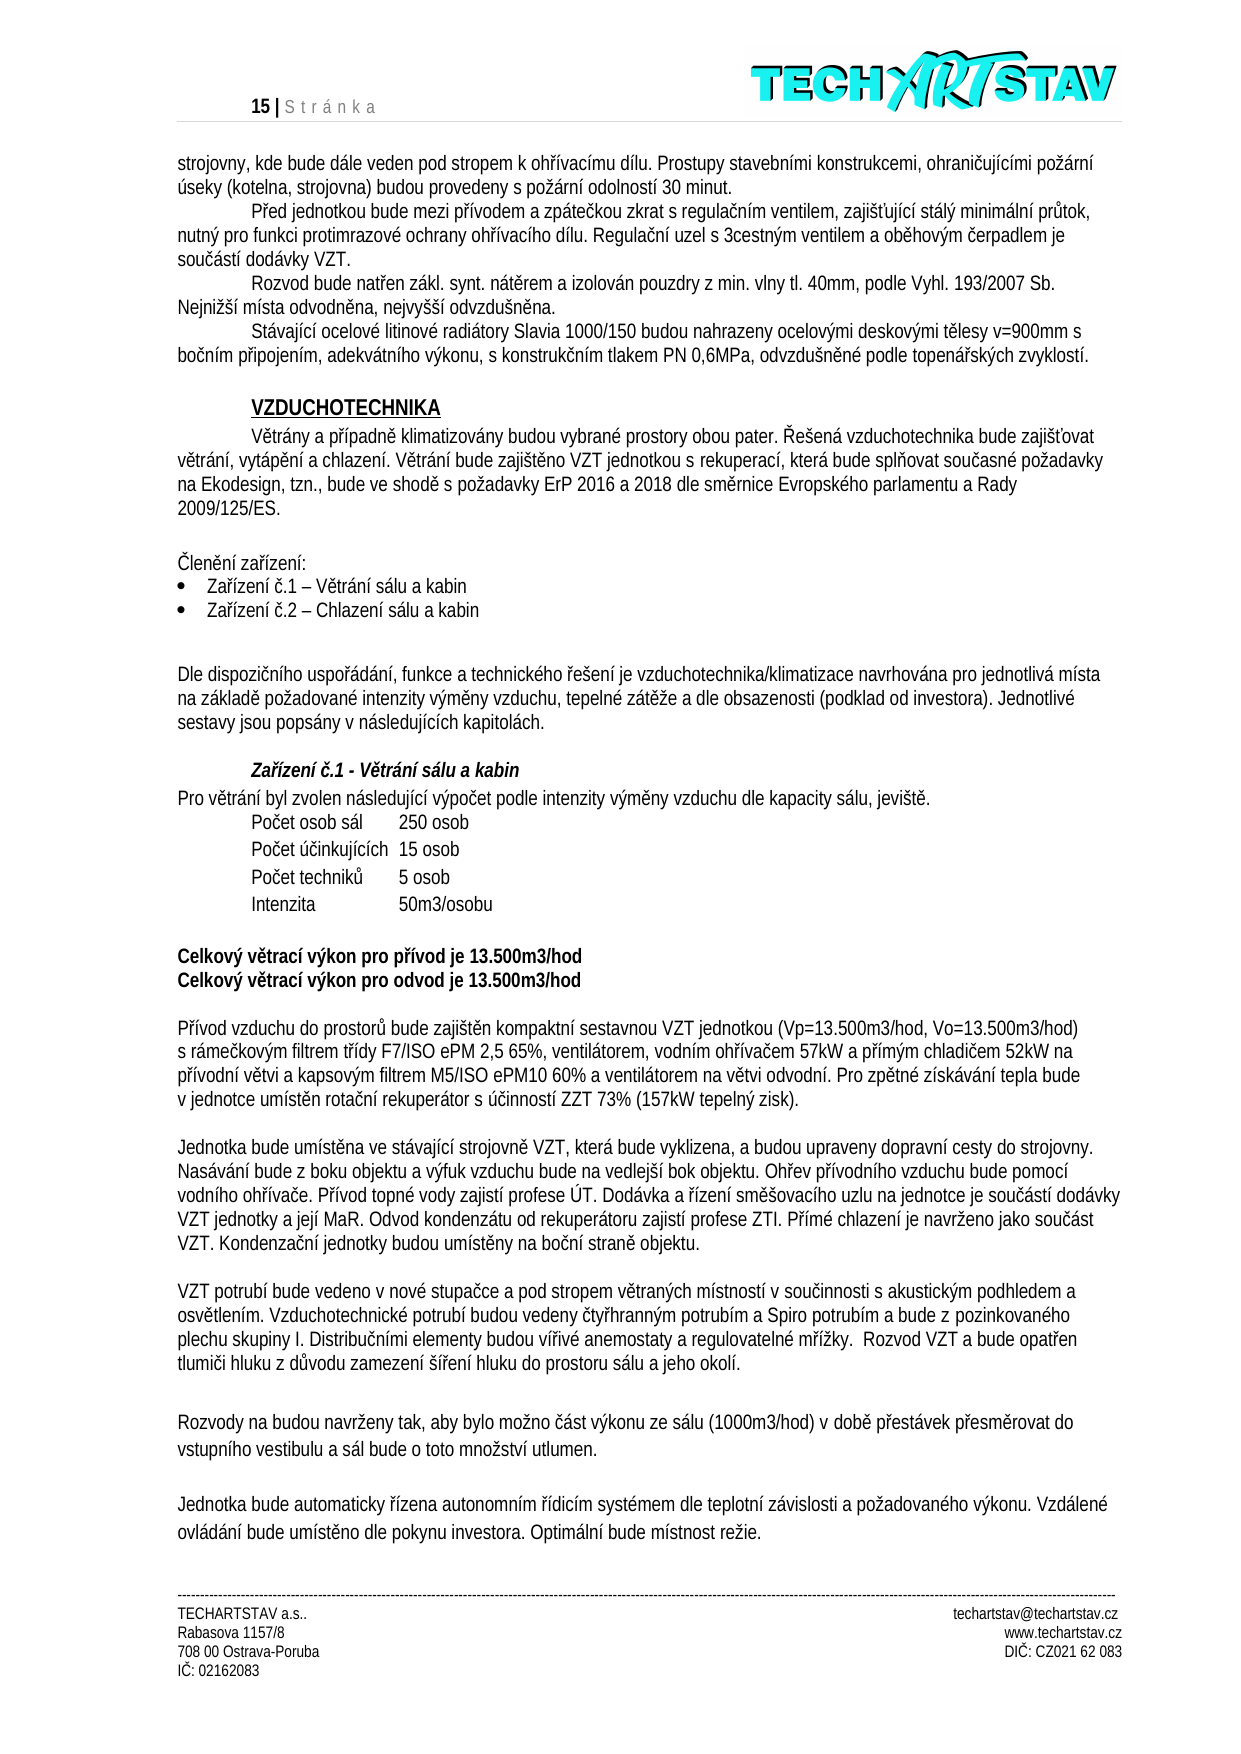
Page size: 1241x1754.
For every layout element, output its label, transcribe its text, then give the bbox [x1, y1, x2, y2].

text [177, 151, 1122, 199]
text Počet osob sál 250 osob [177, 810, 1122, 834]
text Zařízení č.1 - Větrání sálu a kabin [177, 758, 1122, 782]
text Členění zařízení: [177, 551, 1122, 574]
text Počet účinkujících 15 osob [177, 837, 1122, 861]
text Před jednotkou bude mezi přívodem a zpátečkou zkrat s regulačním ventilem, zajišťující stálý minimální průtok, nutný pro funkci protimrazové ochrany ohřívacího dílu. Regulační uzel s 3cestným ventilem a oběhovým čerpadlem je součástí dodávky VZT. [177, 199, 1122, 271]
text Celkový větrací výkon pro přívod je 13.500m3/hod [177, 944, 1122, 968]
picture [744, 45, 1123, 116]
text Přívod vzduchu do prostorů bude zajištěn kompaktní sestavnou VZT jednotkou (Vp=13.500m3/hod, Vo=13.500m3/hod) s rámečkovým filtrem třídy F7/ISO ePM 2,5 65%, ventilátorem, vodním ohřívačem 57kW a přímým chladičem 52kW na přívodní větvi a kapsovým filtrem M5/ISO ePM10 60% a ventilátorem na větvi odvodní. Pro zpětné získávání tepla bude v jednotce umístěn rotační rekuperátor s účinností ZZT 73% (157kW tepelný zisk). [177, 1016, 1122, 1111]
text VZDUCHOTECHNIKA [177, 394, 1122, 420]
text Dle dispozičního uspořádání, funkce a technického řešení je vzduchotechnika/klimatizace navrhována pro jednotlivá místa na základě požadované intenzity výměny vzduchu, tepelné zátěže a dle obsazenosti (podklad od investora). Jednotlivé sestavy jsou popsány v následujících kapitolách. [177, 662, 1122, 734]
text Větrány a případně klimatizovány budou vybrané prostory obou pater. Řešená vzduchotechnika bude zajišťovat větrání, vytápění a chlazení. Větrání bude zajištěno VZT jednotkou s rekuperací, která bude splňovat současné požadavky na Ekodesign, tzn., bude ve shodě s požadavky ErP 2016 a 2018 dle směrnice Evropského parlamentu a Rady 2009/125/ES. [177, 424, 1122, 520]
text Zařízení č.2 – Chlazení sálu a kabin [177, 598, 1122, 622]
text Rozvody na budou navrženy tak, aby bylo možno část výkonu ze sálu (1000m3/hod) v době přestávek přesměrovat do vstupního vestibulu a sál bude o toto množství utlumen. [177, 1410, 1122, 1461]
text Stávající ocelové litinové radiátory Slavia 1000/150 budou nahrazeny ocelovými deskovými tělesy v=900mm s bočním připojením, adekvátního výkonu, s konstrukčním tlakem PN 0,6MPa, odvzdušněné podle topenářských zvyklostí. [177, 318, 1122, 366]
text Rozvod bude natřen zákl. synt. nátěrem a izolován pouzdry z min. vlny tl. 40mm, podle Vyhl. 193/2007 Sb. Nejnižší místa odvodněna, nejvyšší odvzdušněna. [177, 271, 1122, 318]
text Zařízení č.1 – Větrání sálu a kabin [177, 574, 1122, 598]
text Jednotka bude automaticky řízena autonomním řídicím systémem dle teplotní závislosti a požadovaného výkonu. Vzdálené ovládání bude umístěno dle pokynu investora. Optimální bude místnost režie. [177, 1492, 1122, 1544]
text Celkový větrací výkon pro odvod je 13.500m3/hod [177, 968, 1122, 992]
text Intenzita 50m3/osobu [177, 892, 1122, 916]
text Pro větrání byl zvolen následující výpočet podle intenzity výměny vzduchu dle kapacity sálu, jeviště. [177, 786, 1122, 810]
text Jednotka bude umístěna ve stávající strojovně VZT, která bude vyklizena, a budou upraveny dopravní cesty do strojovny. Nasávání bude z boku objektu a výfuk vzduchu bude na vedlejší bok objektu. Ohřev přívodního vzduchu bude pomocí vodního ohřívače. Přívod topné vody zajistí profese ÚT. Dodávka a řízení směšovacího uzlu na jednotce je součástí dodávky VZT jednotky a její MaR. Odvod kondenzátu od rekuperátoru zajistí profese ZTI. Přímé chlazení je navrženo jako součást VZT. Kondenzační jednotky budou umístěny na boční straně objektu. [177, 1135, 1122, 1255]
text Počet techniků 5 osob [177, 865, 1122, 889]
text VZT potrubí bude vedeno v nové stupačce a pod stropem větraných místností v součinnosti s akustickým podhledem a osvětlením. Vzduchotechnické potrubí budou vedeny čtyřhranným potrubím a Spiro potrubím a bude z pozinkovaného plechu skupiny I. Distribučními elementy budou vířivé anemostaty a regulovatelné mřížky. Rozvod VZT a bude opatřen tlumiči hluku z důvodu zamezení šíření hluku do prostoru sálu a jeho okolí. [177, 1279, 1122, 1375]
